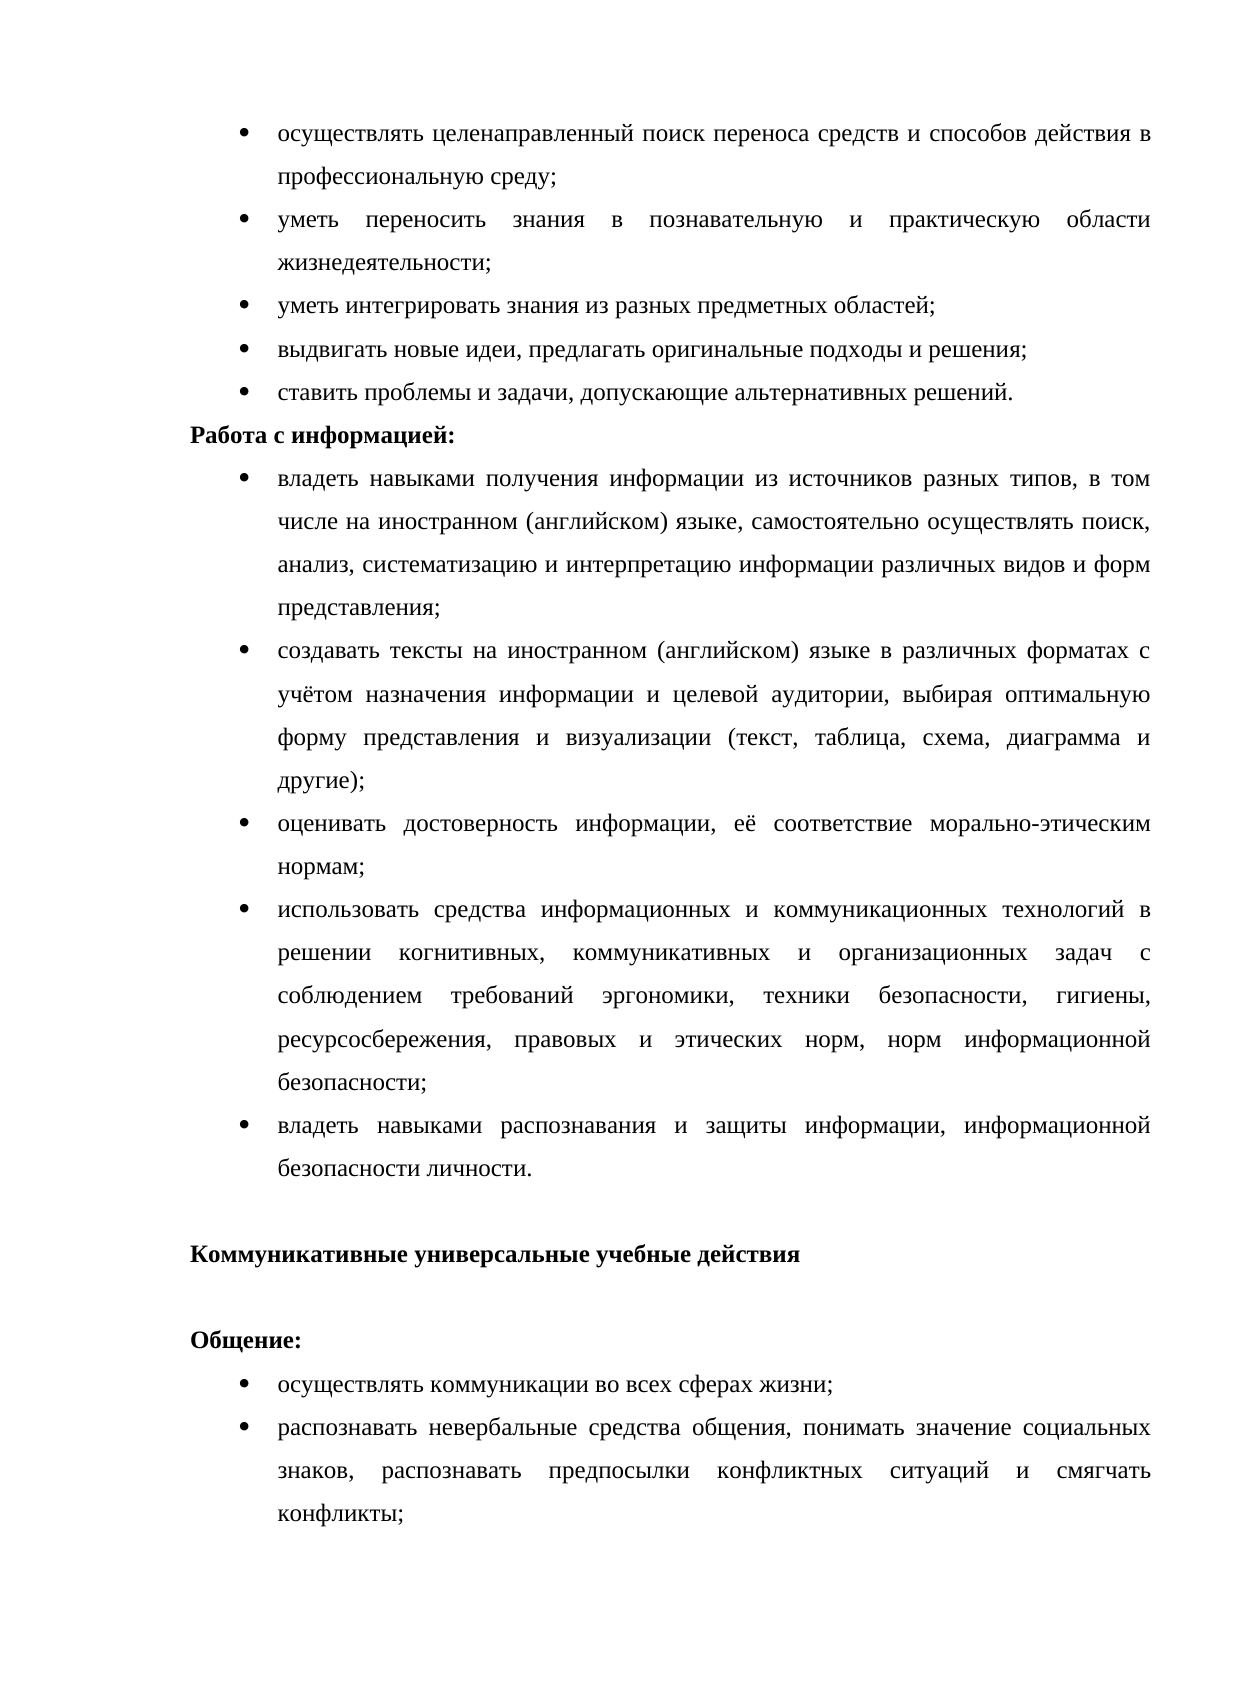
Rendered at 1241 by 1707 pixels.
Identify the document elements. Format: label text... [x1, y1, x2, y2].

text Коммуникативные универсальные учебные действия [190, 1239, 1152, 1268]
list уметь переносить знания в познавательную и практическую области жизнедеятельности; [240, 204, 1152, 276]
list уметь интегрировать знания из разных предметных областей; [240, 291, 1152, 319]
list владеть навыками распознавания и защиты информации, информационной безопасности личности. [240, 1110, 1152, 1182]
list оценивать достоверность информации, её соответствие морально-этическим нормам; [240, 808, 1152, 880]
text Работа с информацией: [190, 420, 1152, 449]
list осуществлять коммуникации во всех сферах жизни; [240, 1369, 1152, 1397]
list создавать тексты на иностранном (английском) языке в различных форматах с учётом назначения информации и целевой аудитории, выбирая оптимальную форму представления и визуализации (текст, таблица, схема, диаграмма и другие); [240, 636, 1152, 794]
list владеть навыками получения информации из источников разных типов, в том числе на иностранном (английском) языке, самостоятельно осуществлять поиск, анализ, систематизацию и интерпретацию информации различных видов и форм представления; [240, 463, 1152, 621]
list выдвигать новые идеи, предлагать оригинальные подходы и решения; [240, 334, 1152, 362]
list использовать средства информационных и коммуникационных технологий в решении когнитивных, коммуникативных и организационных задач с соблюдением требований эргономики, техники безопасности, гигиены, ресурсосбережения, правовых и этических норм, норм информационной безопасности; [240, 894, 1152, 1096]
text Общение: [190, 1326, 1152, 1354]
list осуществлять целенаправленный поиск переноса средств и способов действия в профессиональную среду; [240, 118, 1152, 190]
list распознавать невербальные средства общения, понимать значение социальных знаков, распознавать предпосылки конфликтных ситуаций и смягчать конфликты; [240, 1412, 1152, 1527]
list ставить проблемы и задачи, допускающие альтернативных решений. [240, 377, 1152, 406]
